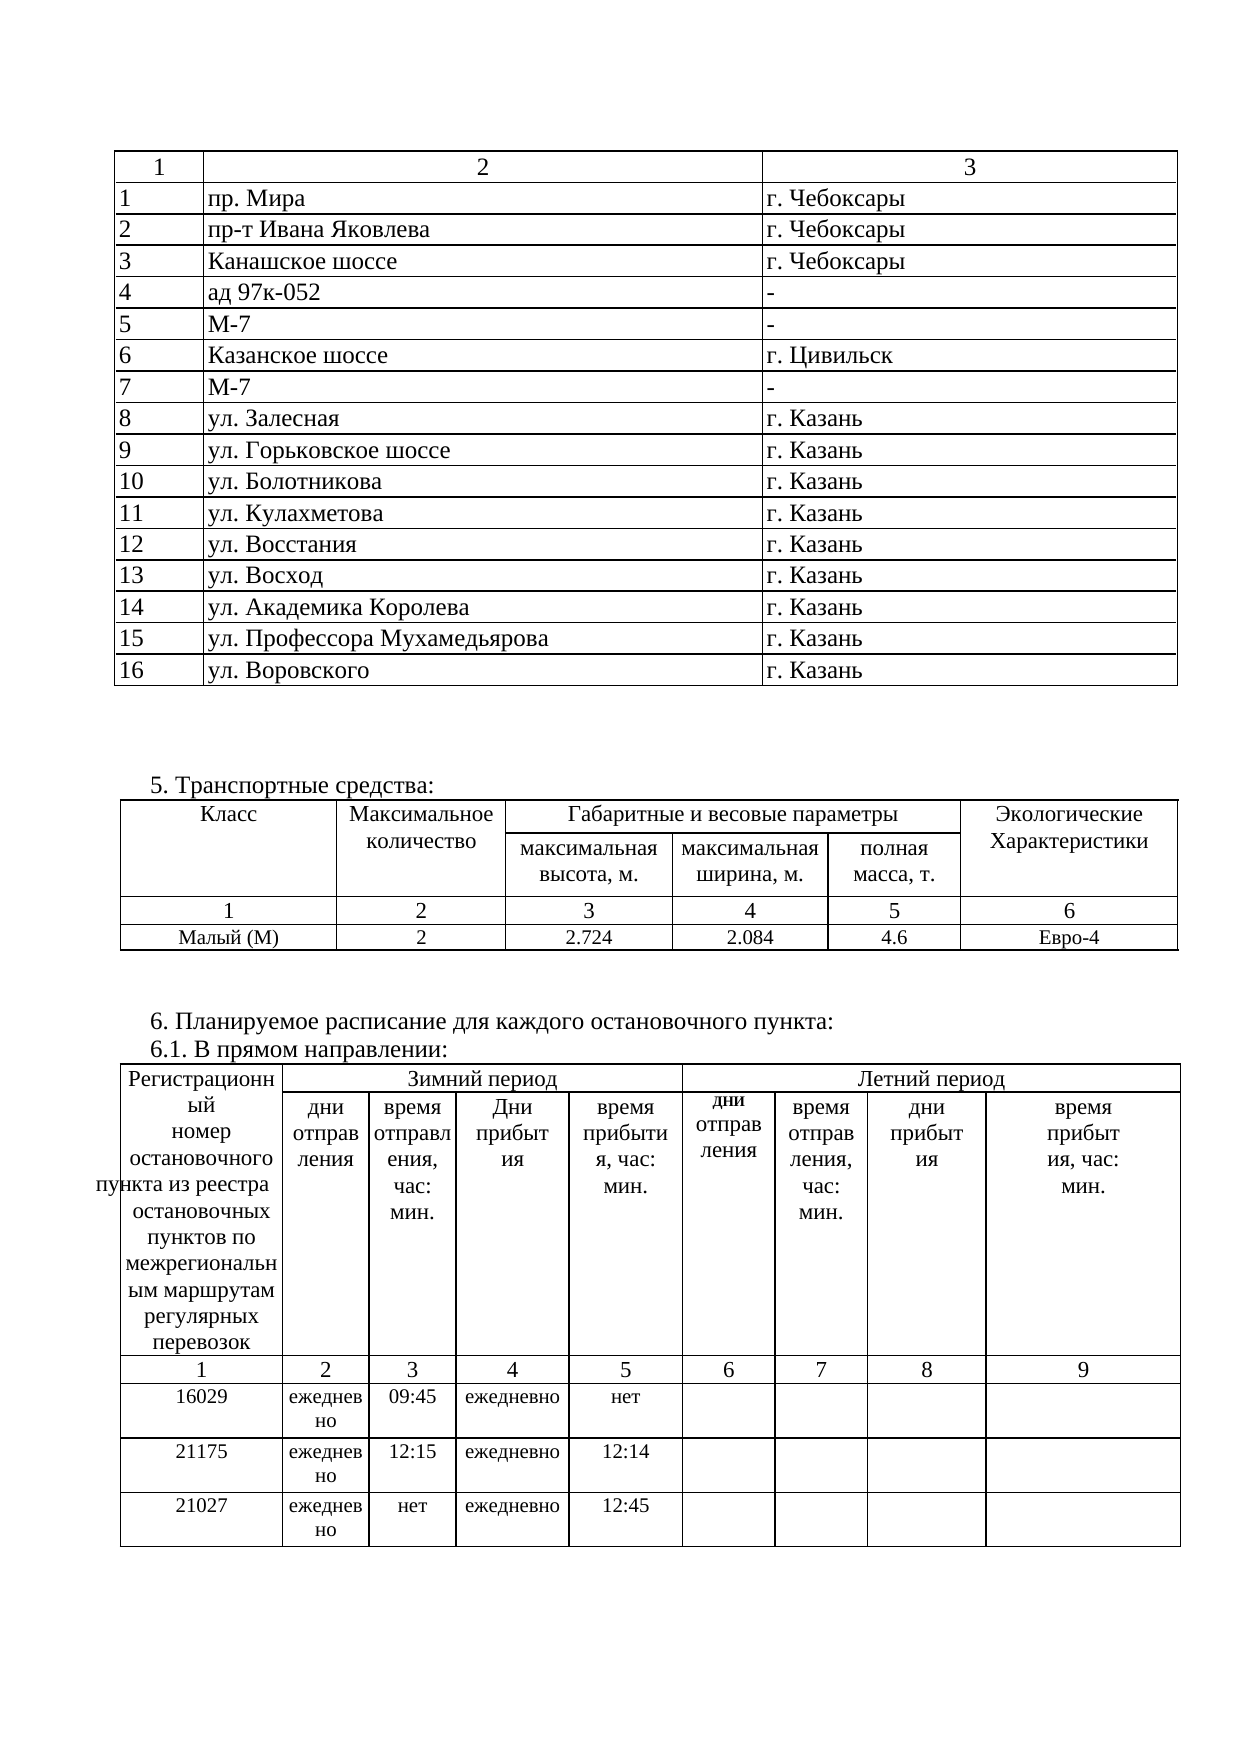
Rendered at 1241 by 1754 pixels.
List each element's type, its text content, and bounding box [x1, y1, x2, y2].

table_cell 2 [115, 214, 203, 244]
table_cell [776, 1493, 867, 1546]
table_cell нет [570, 1384, 682, 1437]
table_cell 7 [776, 1356, 867, 1383]
table_cell [683, 1439, 774, 1491]
table_cell ежедневно [283, 1439, 368, 1491]
table_cell 4.6 [829, 925, 960, 949]
table_cell 21027 [121, 1493, 282, 1546]
table_cell М-7 [204, 372, 762, 402]
table_cell [683, 1493, 774, 1546]
table_cell 13 [115, 560, 203, 590]
table_cell 5 [570, 1356, 682, 1383]
table_cell 14 [115, 591, 203, 622]
table_cell г. Казань [763, 590, 1177, 622]
table_cell ул. Воровского [204, 655, 762, 685]
table_cell 6 [683, 1356, 774, 1383]
table_cell 2 [337, 897, 505, 923]
table_cell г. Казань [763, 433, 1177, 464]
table_cell ул. Профессора Мухамедьярова [204, 623, 762, 653]
table_cell максимальная ширина, м. [673, 834, 827, 896]
table_cell [776, 1439, 867, 1491]
table_cell 2 [337, 925, 505, 949]
table_cell 12 [115, 529, 203, 559]
table_cell 6 [115, 340, 203, 370]
table_cell 3 [370, 1356, 455, 1383]
table_cell 4 [673, 897, 827, 923]
table_cell 16029 [121, 1384, 282, 1437]
table_cell время отправ ления, час: мин. [776, 1093, 867, 1355]
table_header Летний период [683, 1065, 1180, 1091]
table_cell [776, 1384, 867, 1437]
table_cell Евро-4 [961, 925, 1177, 949]
table_cell 16 [115, 654, 203, 685]
table_cell ул. Академика Королева [204, 592, 762, 622]
table_cell - [763, 276, 1177, 307]
table_cell - [763, 370, 1177, 402]
table_cell г. Казань [763, 402, 1177, 433]
table_cell ДНИ отправ ления [683, 1093, 774, 1355]
table_cell [987, 1493, 1180, 1546]
table_cell время прибыт ия, час: мин. [987, 1093, 1180, 1355]
table_cell пр-т Ивана Яковлева [204, 215, 762, 244]
table_cell нет [370, 1493, 455, 1546]
text 6.1. В прямом направлении: [150, 1034, 1090, 1063]
table_cell 11 [115, 497, 203, 527]
table_header Экологические Характеристики [961, 801, 1177, 896]
table_header Габаритные и весовые параметры [506, 801, 960, 832]
table_cell ежедневно [457, 1493, 568, 1546]
table_cell 2 [283, 1356, 368, 1383]
table_cell ежедневно [457, 1384, 568, 1437]
table_cell г. Казань [763, 496, 1177, 527]
table_cell 15 [115, 623, 203, 653]
table_cell Дни прибыт ия [457, 1093, 568, 1355]
table_cell дни отправ ления [283, 1093, 368, 1355]
table_cell ул. Кулахметова [204, 498, 762, 527]
table_cell 12:45 [570, 1493, 682, 1546]
table_cell ад 97к-052 [204, 277, 762, 307]
table_cell [683, 1384, 774, 1437]
table_cell [987, 1384, 1180, 1437]
table_cell М-7 [204, 309, 762, 339]
table_cell 9 [987, 1356, 1180, 1383]
table_cell 12:15 [370, 1439, 455, 1491]
table_cell г. Казань [763, 559, 1177, 590]
table_cell [987, 1439, 1180, 1491]
table_cell дни прибыт ия [868, 1093, 985, 1355]
text 5. Транспортные средства: [150, 770, 1090, 799]
table_cell [868, 1439, 985, 1491]
table_cell г. Чебоксары [763, 244, 1177, 276]
table_cell 2.084 [673, 925, 827, 949]
table_cell [868, 1493, 985, 1546]
table_cell время прибыти я, час: мин. [570, 1093, 682, 1355]
table_cell г. Казань [763, 653, 1177, 685]
table_cell 1 [115, 183, 203, 213]
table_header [121, 1065, 282, 1355]
table_header Максимальное количество [337, 801, 505, 896]
table_cell 5 [115, 308, 203, 339]
table_cell 2 [204, 152, 762, 181]
table_cell ул. Болотникова [204, 466, 762, 496]
table_cell 1 [121, 897, 336, 923]
table_cell 1 [115, 152, 203, 181]
table_cell Казанское шоссе [204, 340, 762, 370]
table_cell 8 [868, 1356, 985, 1383]
table_cell 5 [829, 897, 960, 923]
table_cell 8 [115, 403, 203, 433]
table_cell г. Казань [763, 465, 1177, 496]
table_cell г. Чебоксары [763, 213, 1177, 244]
table_cell пр. Мира [204, 183, 762, 213]
table_cell 2.724 [506, 925, 672, 949]
table_cell 09:45 [370, 1384, 455, 1437]
table_cell ул. Восход [204, 561, 762, 590]
table_cell 12:14 [570, 1439, 682, 1491]
table_cell ул. Залесная [204, 403, 762, 433]
table_cell 4 [457, 1356, 568, 1383]
table_cell 21175 [121, 1439, 282, 1491]
table_cell Канашское шоссе [204, 246, 762, 276]
table_cell время отправл ения, час: мин. [370, 1093, 455, 1355]
table_cell 3 [506, 897, 672, 923]
table_cell ежедневно [283, 1493, 368, 1546]
table_cell 6 [961, 897, 1177, 923]
table_header Зимний период [283, 1065, 682, 1091]
table_cell г. Казань [763, 528, 1177, 559]
table_cell г. Цивильск [763, 339, 1177, 370]
table_cell [868, 1384, 985, 1437]
table_cell полная масса, т. [829, 834, 960, 896]
table_cell 1 [121, 1356, 282, 1383]
table_cell максимальная высота, м. [506, 834, 672, 896]
table_cell 7 [115, 371, 203, 402]
table_cell ул. Горьковское шоссе [204, 435, 762, 464]
table_cell ежедневно [457, 1439, 568, 1491]
table_cell ежедневно [283, 1384, 368, 1437]
table_cell Малый (М) [121, 925, 336, 949]
table_cell ул. Восстания [204, 529, 762, 559]
table_cell г. Казань [763, 622, 1177, 653]
table_cell - [763, 307, 1177, 339]
table_header Класс [121, 801, 336, 896]
table_cell 3 [763, 152, 1177, 181]
table_cell 9 [115, 434, 203, 464]
table_cell г. Чебоксары [763, 181, 1177, 213]
table_cell 4 [115, 277, 203, 307]
text 6. Планируемое расписание для каждого остановочного пункта: [150, 1006, 1090, 1034]
table_cell 3 [115, 245, 203, 276]
table_cell 10 [115, 466, 203, 496]
